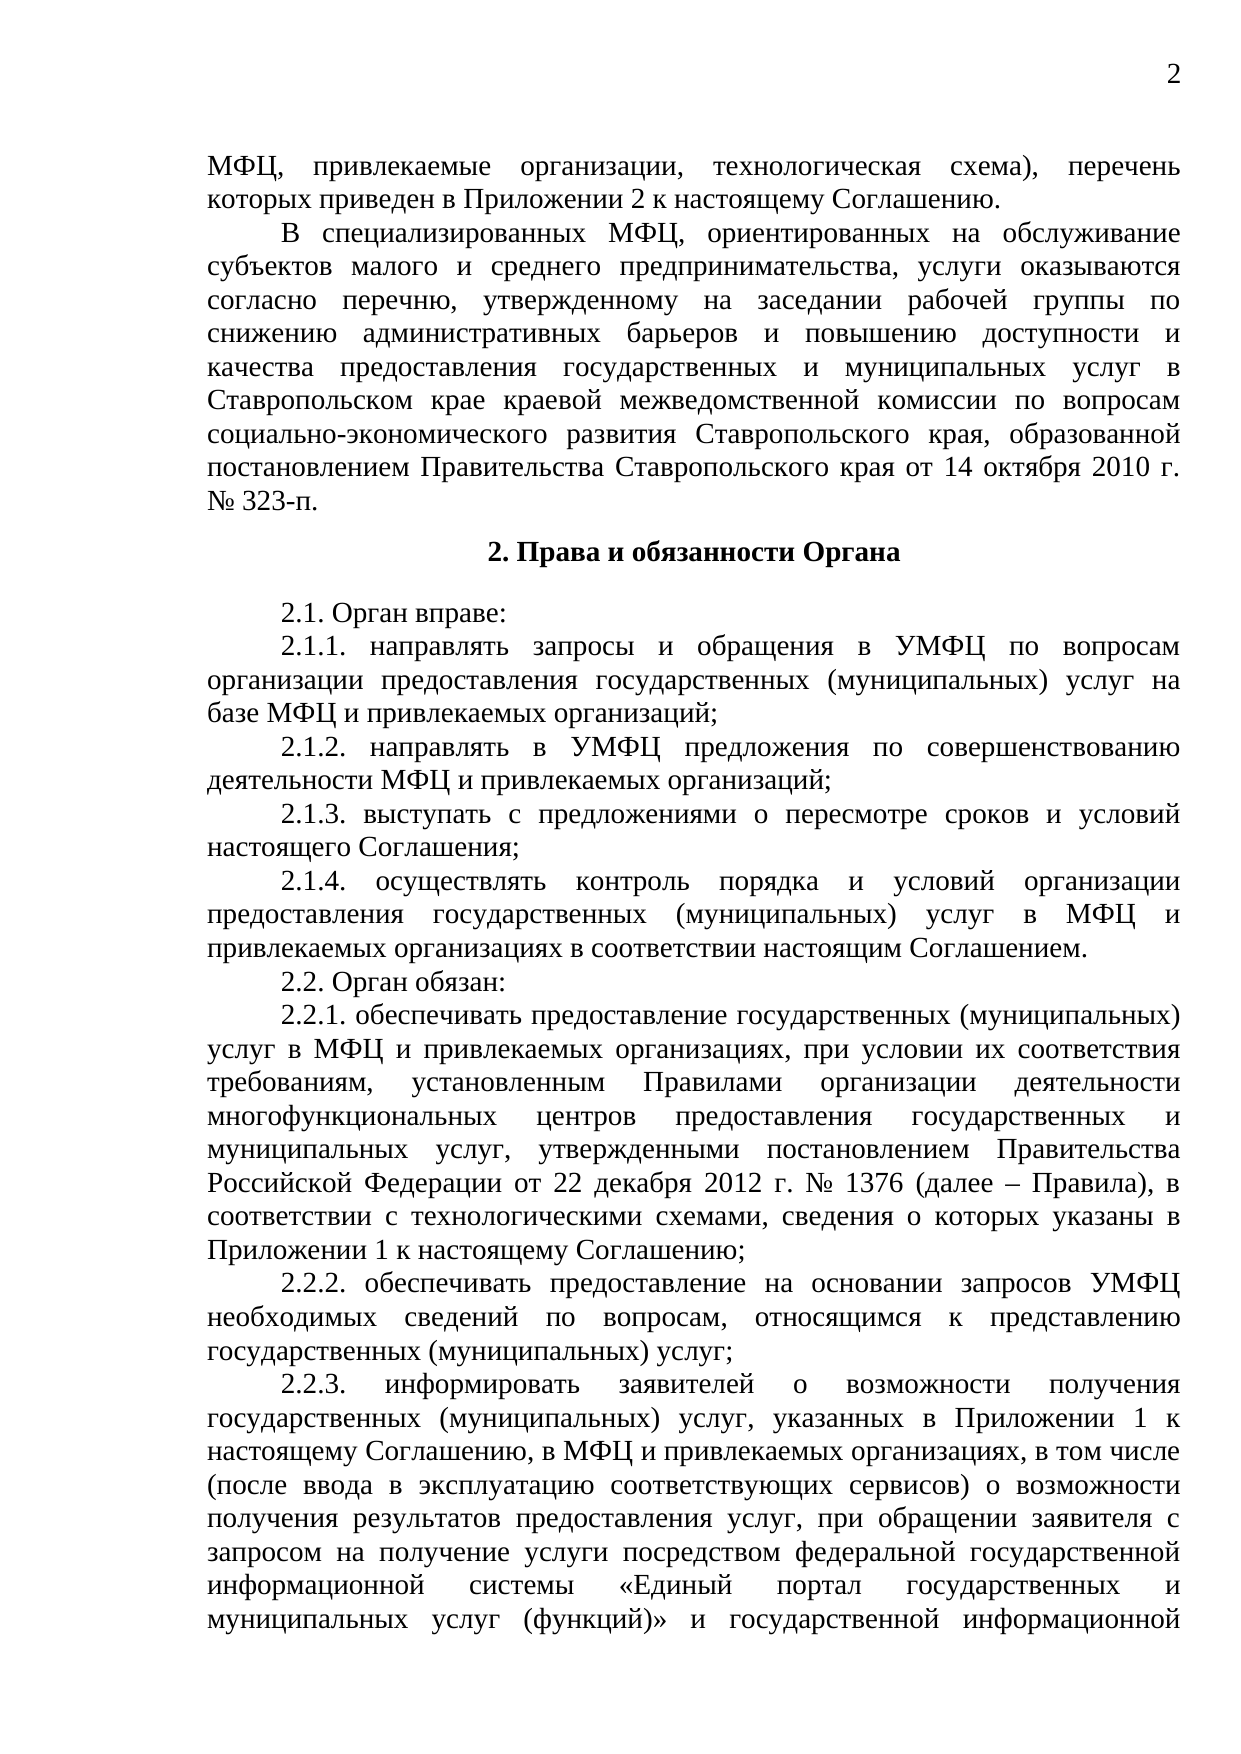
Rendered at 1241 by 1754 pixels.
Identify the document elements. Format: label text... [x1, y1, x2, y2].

text 2.1.3. выступать с предложениями о пересмотре сроков и условий настоящего Соглашения; [207, 796, 1181, 863]
text 2. Права и обязанности Органа [207, 542, 1181, 567]
text 2.2. Орган обязан: [207, 964, 1181, 997]
text 2.2.1. обеспечивать предоставление государственных (муниципальных) услуг в МФЦ и привлекаемых организациях, при условии их соответствия требованиям, установленным Правилами организации деятельности многофункциональных центров предоставления государственных и муниципальных услуг, утвержденными постановлением Правительства Российской Федерации от 22 декабря 2012 г. № 1376 (далее – Правила), в соответствии с технологическими схемами, сведения о которых указаны в Приложении 1 к настоящему Соглашению; [207, 997, 1181, 1266]
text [207, 1366, 1181, 1634]
text 2.1. Орган вправе: [207, 595, 1181, 628]
text 2.1.4. осуществлять контроль порядка и условий организации предоставления государственных (муниципальных) услуг в МФЦ и привлекаемых организациях в соответствии настоящим Соглашением. [207, 863, 1181, 964]
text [207, 148, 1181, 215]
text В специализированных МФЦ, ориентированных на обслуживание субъектов малого и среднего предпринимательства, услуги оказываются согласно перечню, утвержденному на заседании рабочей группы по снижению административных барьеров и повышению доступности и качества предоставления государственных и муниципальных услуг в Ставропольском крае краевой межведомственной комиссии по вопросам социально-экономического развития Ставропольского края, образованной постановлением Правительства Ставропольского края от 14 октября 2010 г. № 323-п. [207, 215, 1181, 517]
text 2.1.2. направлять в УМФЦ предложения по совершенствованию деятельности МФЦ и привлекаемых организаций; [207, 729, 1181, 796]
text 2.2.2. обеспечивать предоставление на основании запросов УМФЦ необходимых сведений по вопросам, относящимся к представлению государственных (муниципальных) услуг; [207, 1266, 1181, 1366]
text 2.1.1. направлять запросы и обращения в УМФЦ по вопросам организации предоставления государственных (муниципальных) услуг на базе МФЦ и привлекаемых организаций; [207, 628, 1181, 729]
